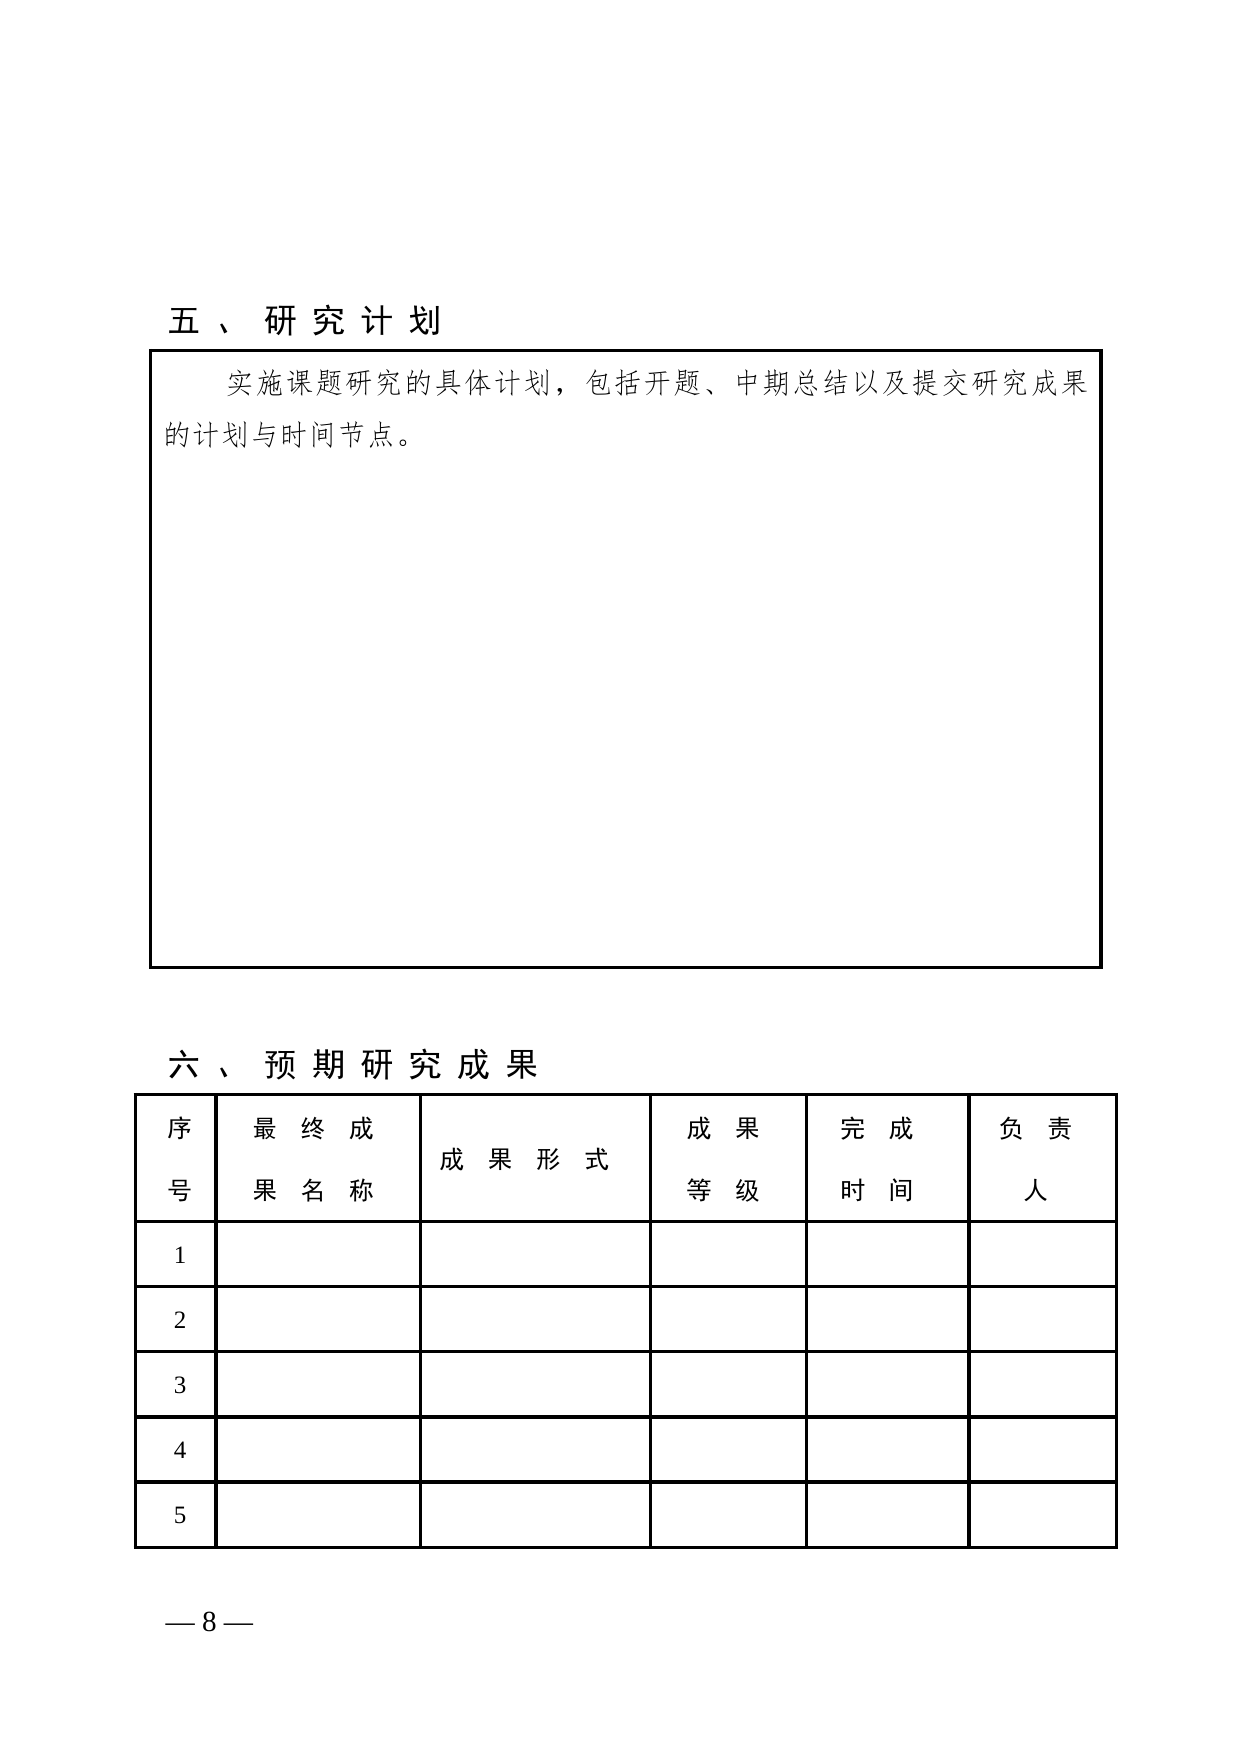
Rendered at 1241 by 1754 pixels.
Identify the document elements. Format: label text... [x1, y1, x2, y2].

table_cell [808, 1484, 967, 1546]
table_cell 1 [137, 1223, 214, 1285]
table_cell [971, 1419, 1115, 1480]
table_header 实施课题研究的具体计划，包括开题、中期总结以及提交研究成果的计划与时间节点。 [152, 352, 1099, 966]
table_cell [422, 1419, 649, 1480]
table_header 序号 [137, 1096, 214, 1220]
table_cell [652, 1484, 805, 1546]
table_cell [808, 1353, 967, 1415]
table_cell [808, 1223, 967, 1285]
table_cell [422, 1288, 649, 1350]
table_cell [218, 1353, 419, 1415]
table_cell 5 [137, 1484, 214, 1546]
table_cell [218, 1223, 419, 1285]
table_cell [422, 1223, 649, 1285]
table_cell 3 [137, 1353, 214, 1415]
table_header 完成时间 [808, 1096, 967, 1220]
table_cell [652, 1419, 805, 1480]
table_cell [971, 1353, 1115, 1415]
table_cell [218, 1288, 419, 1350]
text 六、预期研究成果 [167, 1031, 1085, 1093]
table_header 成果形式 [422, 1096, 649, 1220]
table_header 最终成果名称 [218, 1096, 419, 1220]
table_cell [808, 1288, 967, 1350]
table_cell 4 [137, 1419, 214, 1480]
table_cell [808, 1419, 967, 1480]
table_cell [218, 1419, 419, 1480]
table_header 成果等级 [652, 1096, 805, 1220]
table_cell [971, 1288, 1115, 1350]
table_header 负责人 [971, 1096, 1115, 1220]
list 五、研究计划 [167, 287, 1085, 349]
table_cell [422, 1353, 649, 1415]
table_cell [422, 1484, 649, 1546]
table_cell [652, 1223, 805, 1285]
table_cell [971, 1223, 1115, 1285]
table_cell [971, 1484, 1115, 1546]
table_cell [218, 1484, 419, 1546]
table_cell [652, 1288, 805, 1350]
table_cell 2 [137, 1288, 214, 1350]
table_cell [652, 1353, 805, 1415]
